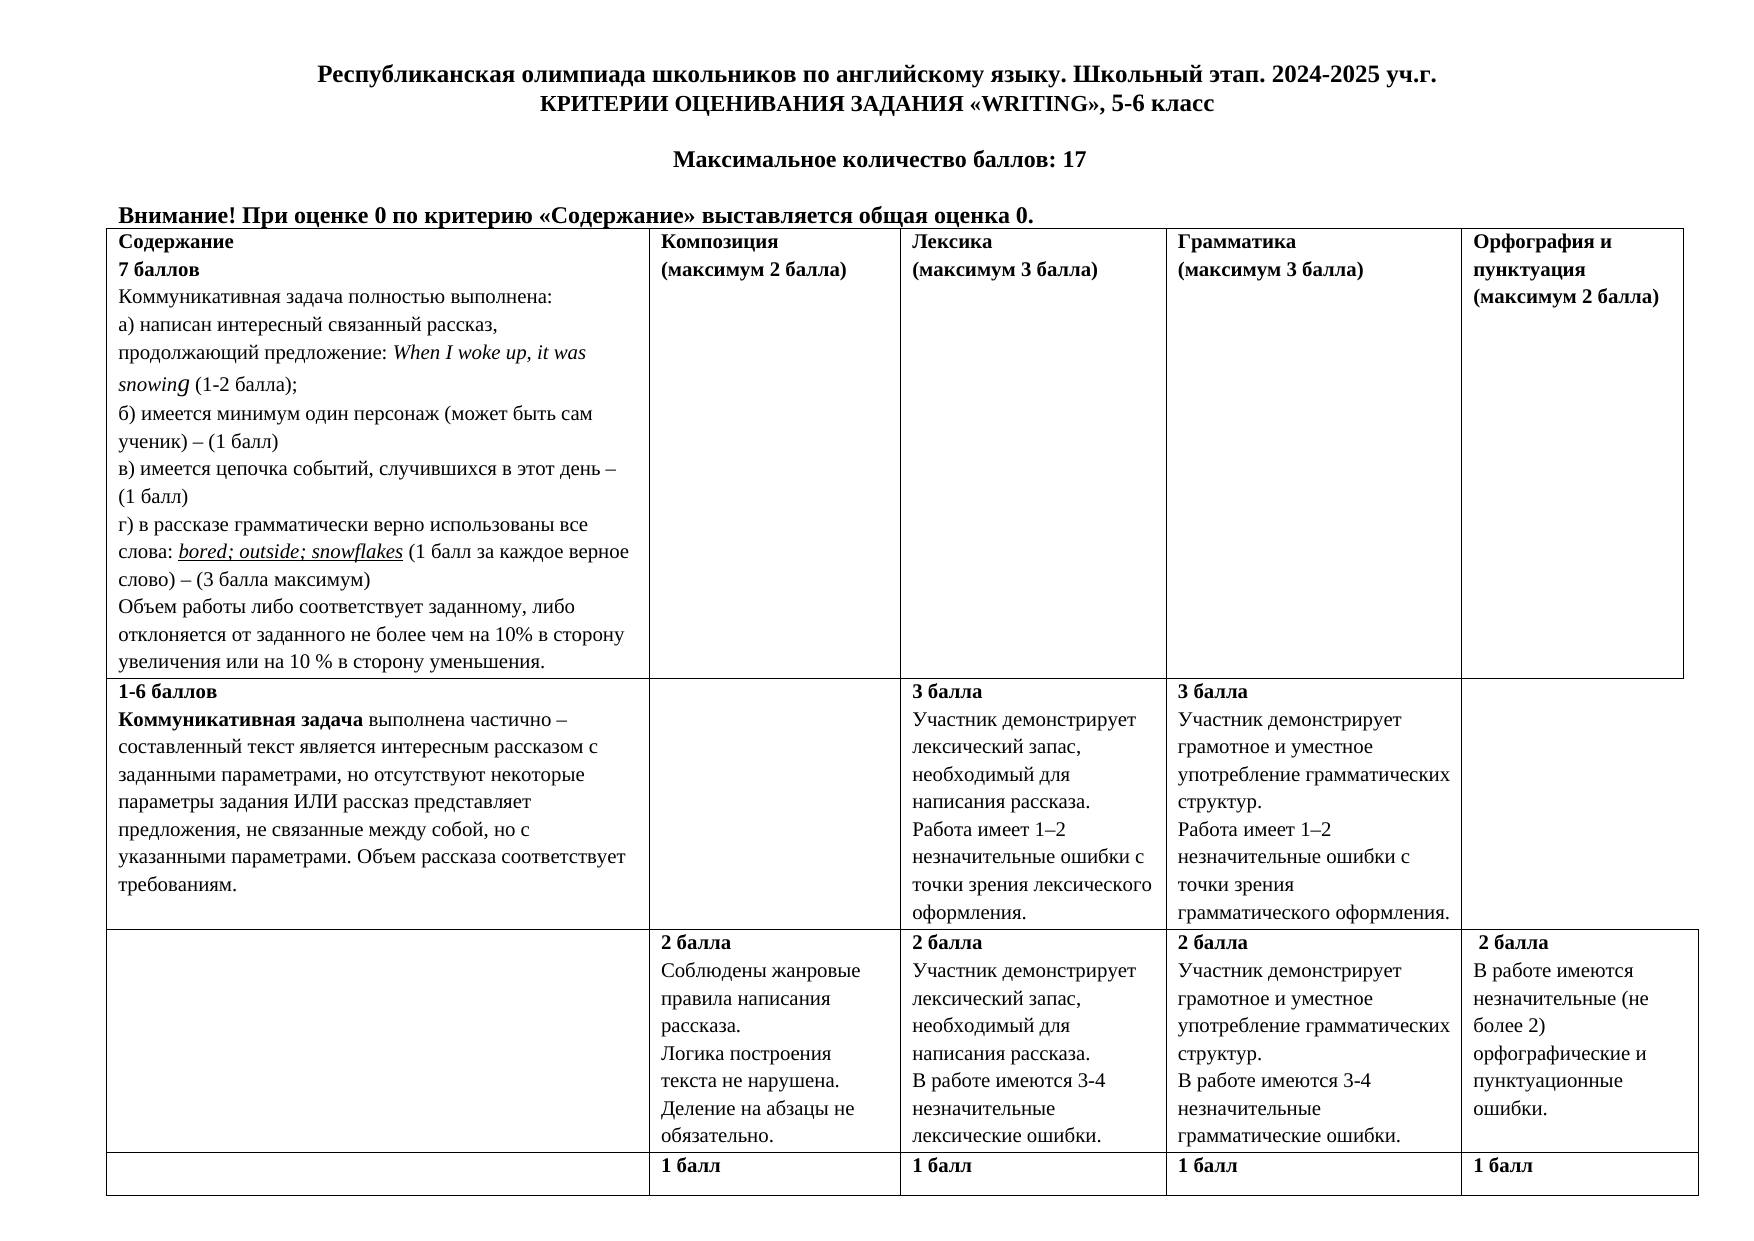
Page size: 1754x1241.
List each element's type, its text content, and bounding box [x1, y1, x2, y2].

table_header Содержание 7 баллов Коммуникативная задача полностью выполнена: а) написан интересный связанный рассказ, продолжающий предложение: When I woke up, it was snowing (1-2 балла); б) имеется минимум один персонаж (может быть сам ученик) – (1 балл) в) имеется цепочка событий, случившихся в этот день – (1 балл) г) в рассказе грамматически верно использованы все слова: bored; outside; snowflakes (1 балл за каждое верное слово) – (3 балла максимум) Объем работы либо соответствует заданному, либо отклоняется от заданного не более чем на 10% в сторону увеличения или на 10 % в сторону уменьшения. [107, 229, 649, 678]
table_header Орфография и пунктуация (максимум 2 балла) [1462, 229, 1683, 678]
table_cell 3 балла Участник демонстрирует лексический запас, необходимый для написания рассказа. Работа имеет 1–2 незначительные ошибки с точки зрения лексического оформления. [901, 679, 1166, 929]
text Максимальное количество баллов: 17 [118, 145, 1636, 173]
table_cell 2 балла Участник демонстрирует лексический запас, необходимый для написания рассказа. В работе имеются 3-4 незначительные лексические ошибки. [901, 930, 1166, 1152]
text Внимание! При оценке 0 по критерию «Содержание» выставляется общая оценка 0. [118, 201, 1636, 228]
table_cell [901, 1153, 1166, 1195]
table_header Грамматика (максимум 3 балла) [1167, 229, 1461, 678]
table_cell [107, 930, 649, 1152]
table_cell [1167, 1153, 1461, 1195]
text Республиканская олимпиада школьников по английскому языку. Школьный этап. 2024-2025 уч.г. [118, 59, 1636, 88]
table_cell [650, 679, 900, 929]
table_cell 1-6 баллов Коммуникативная задача выполнена частично – составленный текст является интересным рассказом с заданными параметрами, но отсутствуют некоторые параметры задания ИЛИ рассказ представляет предложения, не связанные между собой, но с указанными параметрами. Объем рассказа соответствует требованиям. [107, 679, 649, 929]
table_cell 2 балла Участник демонстрирует грамотное и уместное употребление грамматических структур. В работе имеются 3-4 незначительные грамматические ошибки. [1167, 930, 1461, 1152]
table_cell 2 балла В работе имеются незначительные (не более 2) орфографические и пунктуационные ошибки. [1462, 930, 1698, 1152]
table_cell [1462, 1153, 1698, 1195]
table_cell 2 балла Соблюдены жанровые правила написания рассказа. Логика построения текста не нарушена. Деление на абзацы не обязательно. [650, 930, 900, 1152]
table_header Лексика (максимум 3 балла) [901, 229, 1166, 678]
table_cell [107, 1153, 649, 1195]
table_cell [650, 1153, 900, 1195]
text КРИТЕРИИ ОЦЕНИВАНИЯ ЗАДАНИЯ «WRITING», 5-6 класс [118, 88, 1636, 117]
table_cell 3 балла Участник демонстрирует грамотное и уместное употребление грамматических структур. Работа имеет 1–2 незначительные ошибки с точки зрения грамматического оформления. [1167, 679, 1461, 929]
table_header Композиция (максимум 2 балла) [650, 229, 900, 678]
